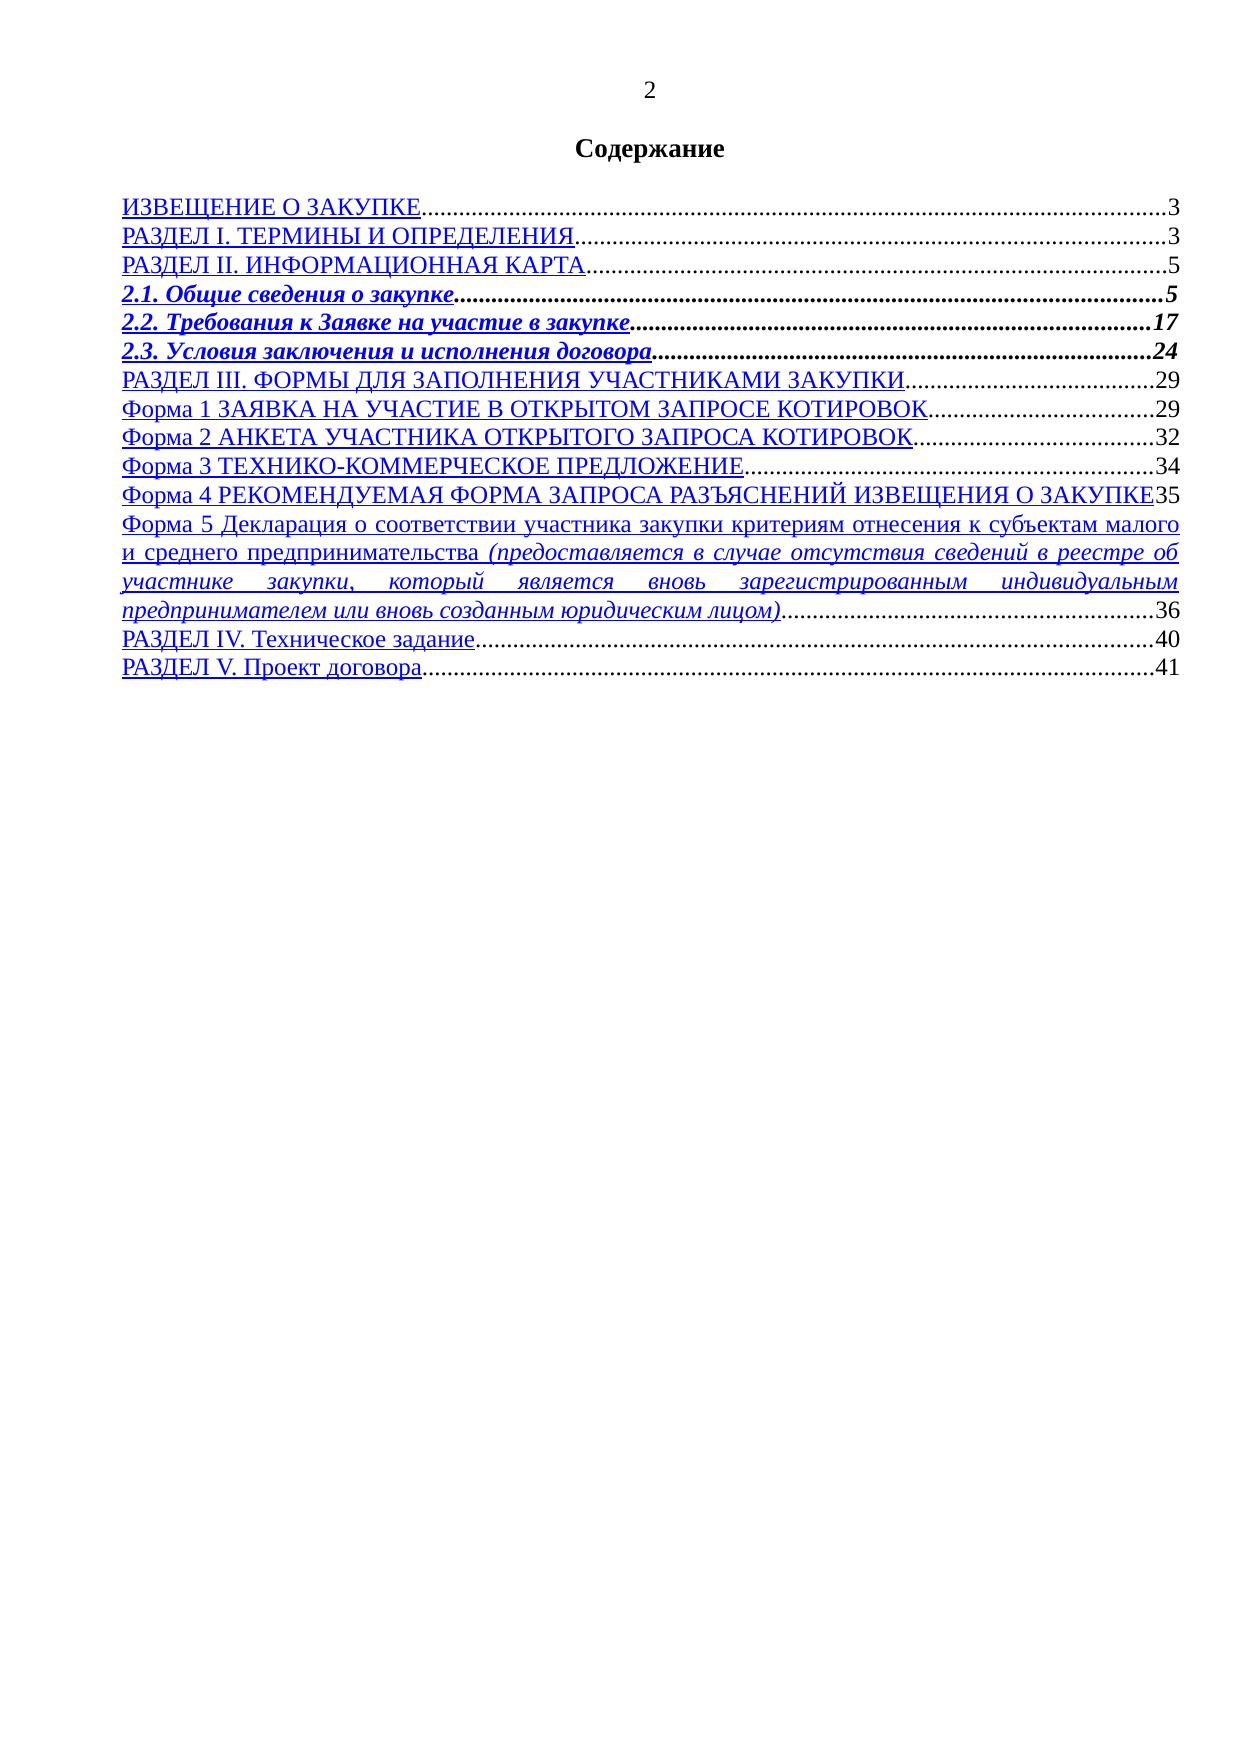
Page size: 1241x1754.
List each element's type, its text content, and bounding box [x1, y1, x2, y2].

text 2.1. Общие сведения о закупке 5 [122, 279, 1181, 307]
text 2.2. Требования к Заявке на участие в закупке 17 [122, 307, 1181, 336]
text Форма 3 ТЕХНИКО-КОММЕРЧЕСКОЕ ПРЕДЛОЖЕНИЕ 34 [122, 451, 1181, 480]
text РАЗДЕЛ V. Проект договора 41 [122, 652, 1181, 681]
text Форма 2 АНКЕТА УЧАСТНИКА ОТКРЫТОГО ЗАПРОСА КОТИРОВОК 32 [122, 422, 1181, 451]
text Содержание [118, 132, 1181, 164]
text Форма 1 ЗАЯВКА НА УЧАСТИЕ В ОТКРЫТОМ ЗАПРОСЕ КОТИРОВОК 29 [122, 394, 1181, 422]
text 2.3. Условия заключения и исполнения договора 24 [122, 336, 1181, 365]
text РАЗДЕЛ II. ИНФОРМАЦИОННАЯ КАРТА 5 [122, 250, 1181, 279]
text РАЗДЕЛ IV. Техническое задание 40 [122, 624, 1181, 652]
text РАЗДЕЛ III. ФОРМЫ ДЛЯ ЗАПОЛНЕНИЯ УЧАСТНИКАМИ ЗАКУПКИ 29 [122, 365, 1181, 394]
text РАЗДЕЛ I. ТЕРМИНЫ И ОПРЕДЕЛЕНИЯ 3 [122, 221, 1181, 250]
text Форма 4 РЕКОМЕНДУЕМАЯ ФОРМА ЗАПРОСА РАЗЪЯСНЕНИЙ ИЗВЕЩЕНИЯ О ЗАКУПКЕ 35 [122, 480, 1181, 509]
text Форма 5 Декларация о соответствии участника закупки критериям отнесения к субъектам малого и среднего предпринимательства (предоставляется в случае отсутствия сведений в реестре об участнике закупки, который является вновь зарегистрированным индивидуальным предпринимателем или вновь созданным юридическим лицом) 36 [122, 509, 1181, 624]
text ИЗВЕЩЕНИЕ О ЗАКУПКЕ 3 [122, 192, 1181, 221]
